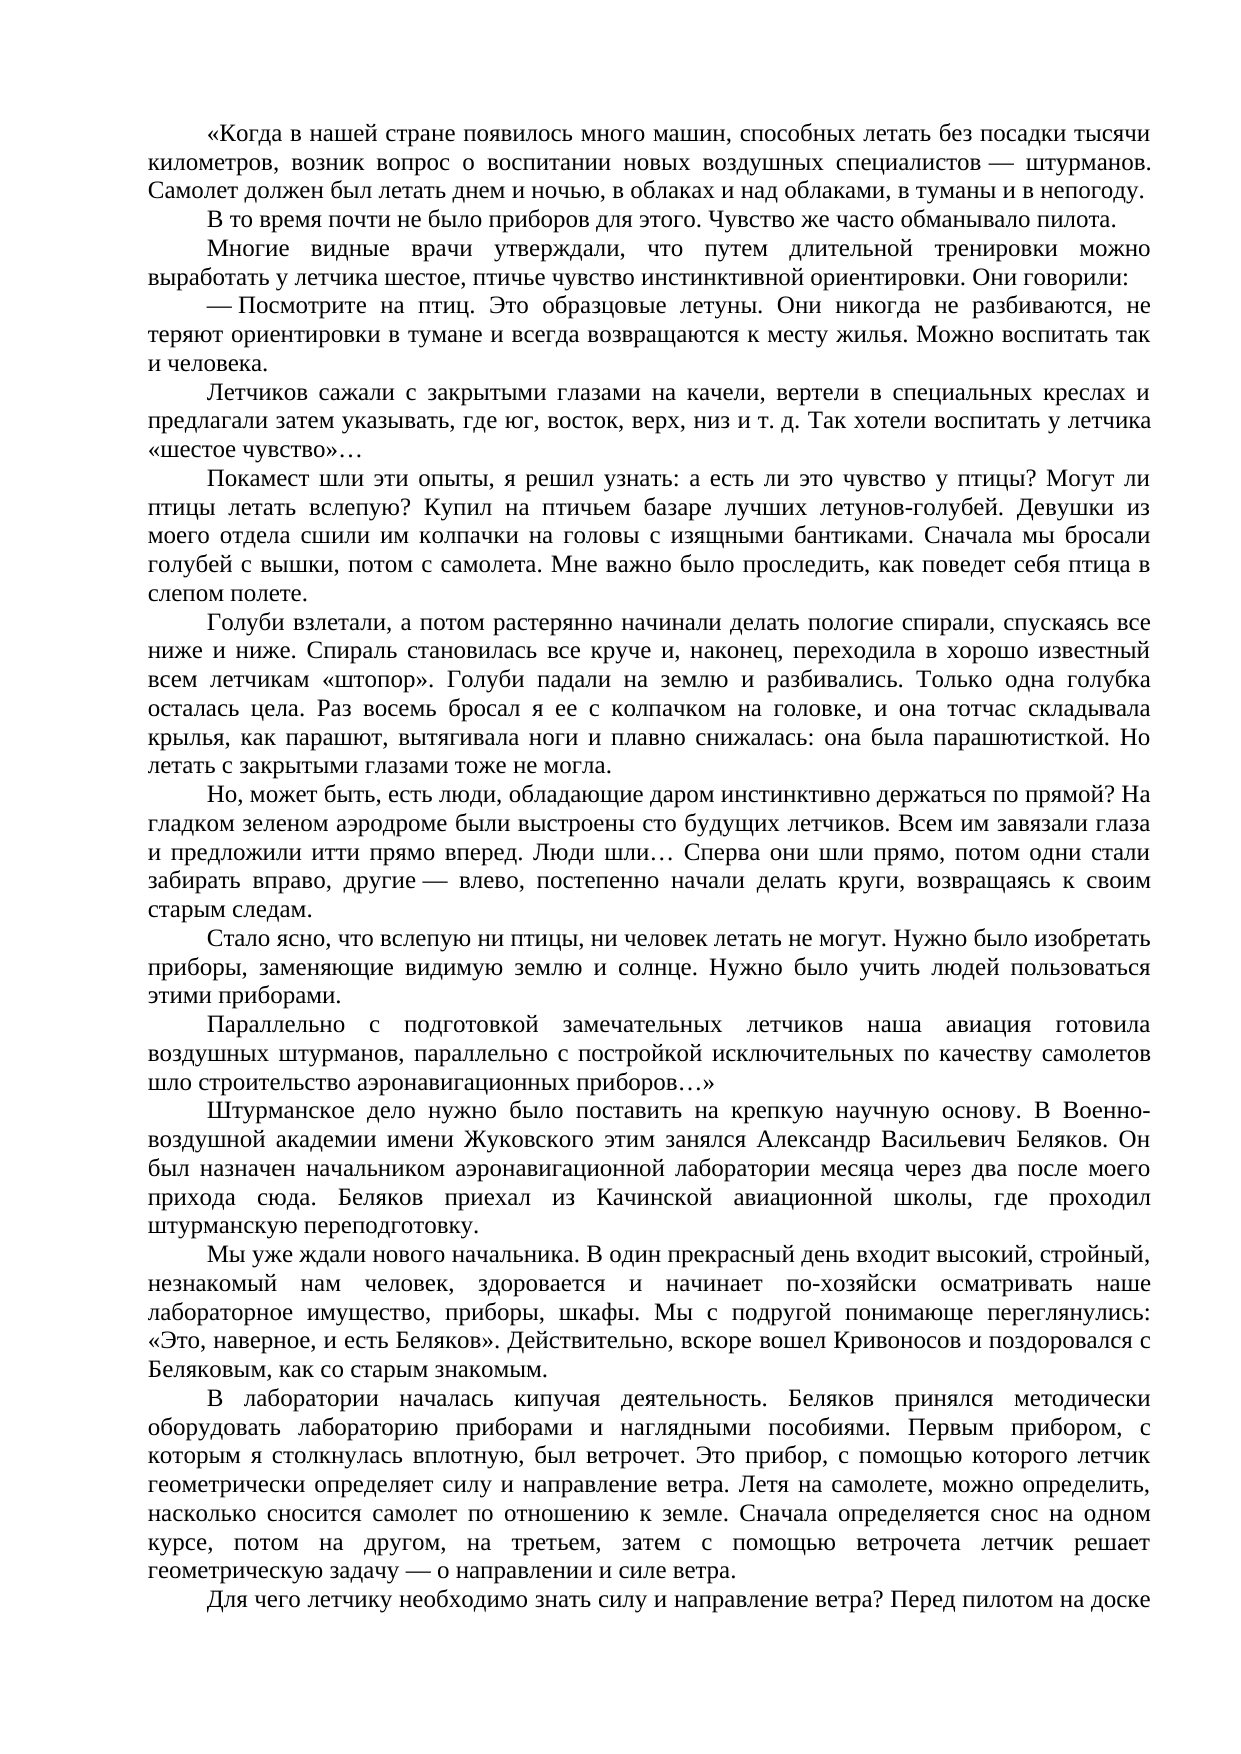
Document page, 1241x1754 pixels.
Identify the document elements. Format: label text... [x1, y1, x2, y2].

text Многие видные врачи утверждали, что путем длительной тренировки можно выработать у летчика шестое, птичье чувство инстинктивной ориентировки. Они говорили: [148, 233, 1152, 291]
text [148, 1584, 1152, 1613]
text — Посмотрите на птиц. Это образцовые летуны. Они никогда не разбиваются, не теряют ориентировки в тумане и всегда возвращаются к месту жилья. Можно воспитать так и человека. [148, 291, 1152, 377]
text Мы уже ждали нового начальника. В один прекрасный день входит высокий, стройный, незнакомый нам человек, здоровается и начинает по-хозяйски осматривать наше лабораторное имущество, приборы, шкафы. Мы с подругой понимающе переглянулись: «Это, наверное, и есть Беляков». Действительно, вскоре вошел Кривоносов и поздоровался с Беляковым, как со старым знакомым. [148, 1239, 1152, 1383]
text «Когда в нашей стране появилось много машин, способных летать без посадки тысячи километров, возник вопрос о воспитании новых воздушных специалистов — штурманов. Самолет должен был летать днем и ночью, в облаках и над облаками, в туманы и в непогоду. [148, 118, 1152, 204]
text Параллельно с подготовкой замечательных летчиков наша авиация готовила воздушных штурманов, параллельно с постройкой исключительных по качеству самолетов шло строительство аэронавигационных приборов…» [148, 1009, 1152, 1096]
text В лаборатории началась кипучая деятельность. Беляков принялся методически оборудовать лабораторию приборами и наглядными пособиями. Первым прибором, с которым я столкнулась вплотную, был ветрочет. Это прибор, с помощью которого летчик геометрически определяет силу и направление ветра. Летя на самолете, можно определить, насколько сносится самолет по отношению к земле. Сначала определяется снос на одном курсе, потом на другом, на третьем, затем с помощью ветрочета летчик решает геометрическую задачу — о направлении и силе ветра. [148, 1383, 1152, 1584]
text Штурманское дело нужно было поставить на крепкую научную основу. В Военно-воздушной академии имени Жуковского этим занялся Александр Васильевич Беляков. Он был назначен начальником аэронавигационной лаборатории месяца через два после моего прихода сюда. Беляков приехал из Качинской авиационной школы, где проходил штурманскую переподготовку. [148, 1096, 1152, 1239]
text В то время почти не было приборов для этого. Чувство же часто обманывало пилота. [148, 204, 1152, 233]
text Стало ясно, что вслепую ни птицы, ни человек летать не могут. Нужно было изобретать приборы, заменяющие видимую землю и солнце. Нужно было учить людей пользоваться этими приборами. [148, 923, 1152, 1009]
text Покамест шли эти опыты, я решил узнать: а есть ли это чувство у птицы? Могут ли птицы летать вслепую? Купил на птичьем базаре лучших летунов-голубей. Девушки из моего отдела сшили им колпачки на головы с изящными бантиками. Сначала мы бросали голубей с вышки, потом с самолета. Мне важно было проследить, как поведет себя птица в слепом полете. [148, 463, 1152, 607]
text Летчиков сажали с закрытыми глазами на качели, вертели в специальных креслах и предлагали затем указывать, где юг, восток, верх, низ и т. д. Так хотели воспитать у летчика «шестое чувство»… [148, 377, 1152, 463]
text Но, может быть, есть люди, обладающие даром инстинктивно держаться по прямой? На гладком зеленом аэродроме были выстроены сто будущих летчиков. Всем им завязали глаза и предложили итти прямо вперед. Люди шли… Сперва они шли прямо, потом одни стали забирать вправо, другие — влево, постепенно начали делать круги, возвращаясь к своим старым следам. [148, 779, 1152, 923]
text Голуби взлетали, а потом растерянно начинали делать пологие спирали, спускаясь все ниже и ниже. Спираль становилась все круче и, наконец, переходила в хорошо известный всем летчикам «штопор». Голуби падали на землю и разбивались. Только одна голубка осталась цела. Раз восемь бросал я ее с колпачком на головке, и она тотчас складывала крылья, как парашют, вытягивала ноги и плавно снижалась: она была парашютисткой. Но летать с закрытыми глазами тоже не могла. [148, 607, 1152, 779]
